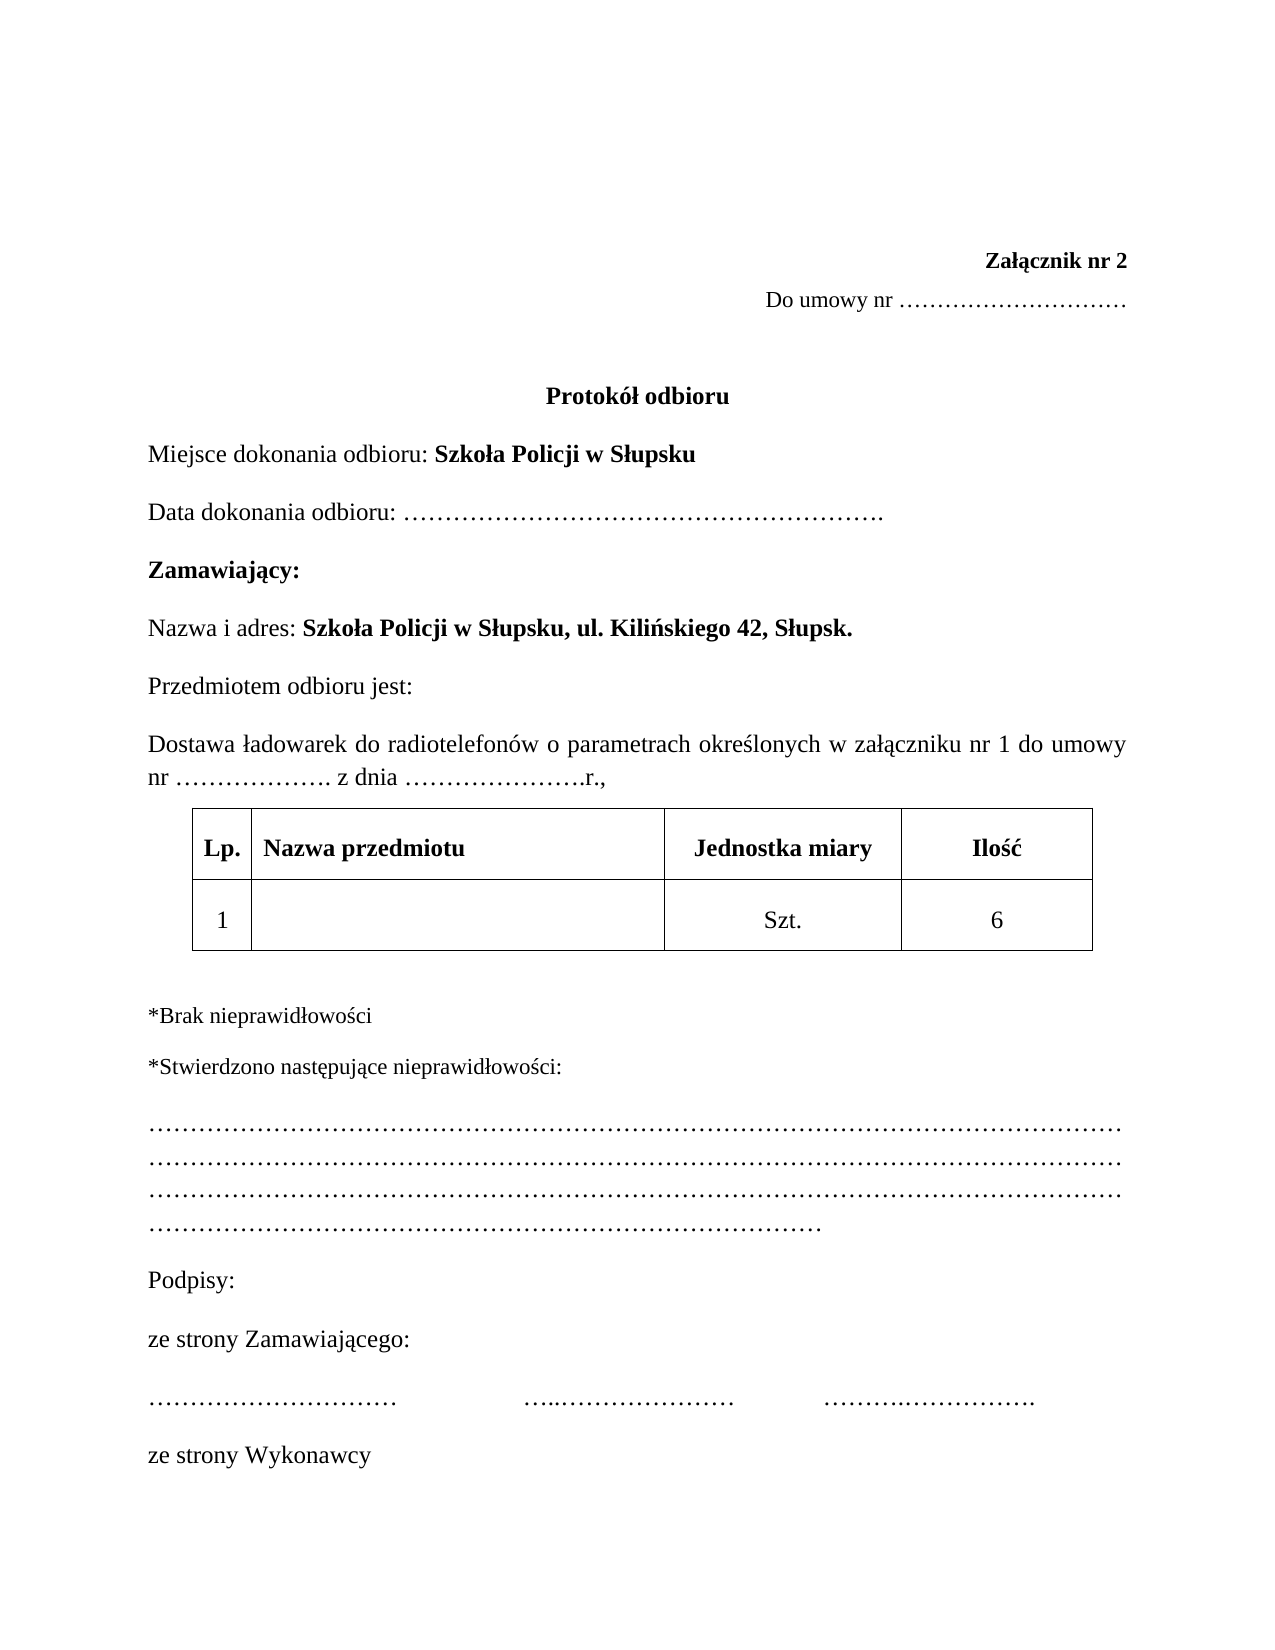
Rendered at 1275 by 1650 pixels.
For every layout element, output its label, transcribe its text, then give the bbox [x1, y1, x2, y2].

text Protokół odbioru [148, 381, 1127, 409]
text *Brak nieprawidłowości [148, 1002, 1127, 1029]
text ………………………… …..………………… ……….……………. [148, 1382, 1127, 1410]
text ……………………………………………………………………………………………………………………………………………………………………………………………………………………………………………………………………………………………………………………………………………………………………………………………… [148, 1108, 1127, 1236]
text Podpisy: [148, 1266, 1127, 1294]
text *Stwierdzono następujące nieprawidłowości: [148, 1053, 1127, 1080]
text Załącznik nr 2 [148, 247, 1127, 273]
table_cell Szt. [665, 880, 901, 950]
table_header Nazwa przedmiotu [252, 809, 664, 879]
text Zamawiający: [148, 555, 1127, 584]
text ze strony Zamawiającego: [148, 1324, 1127, 1352]
table_header Lp. [193, 809, 251, 879]
text Do umowy nr ………………………… [148, 286, 1127, 312]
text Data dokonania odbioru: …………………………………………………. [148, 497, 1127, 526]
table_cell 6 [902, 880, 1092, 950]
table_cell 1 [193, 880, 251, 950]
table_header Ilość [902, 809, 1092, 879]
text Dostawa ładowarek do radiotelefonów o parametrach określonych w załączniku nr 1 do umowy nr ………………. z dnia ………………….r., [148, 729, 1127, 791]
text Miejsce dokonania odbioru: Szkoła Policji w Słupsku [148, 439, 1127, 468]
table_cell [252, 880, 664, 950]
text Przedmiotem odbioru jest: [148, 671, 1127, 700]
table_header Jednostka miary [665, 809, 901, 879]
text Nazwa i adres: Szkoła Policji w Słupsku, ul. Kilińskiego 42, Słupsk. [148, 613, 1127, 642]
text ze strony Wykonawcy [148, 1440, 1127, 1468]
